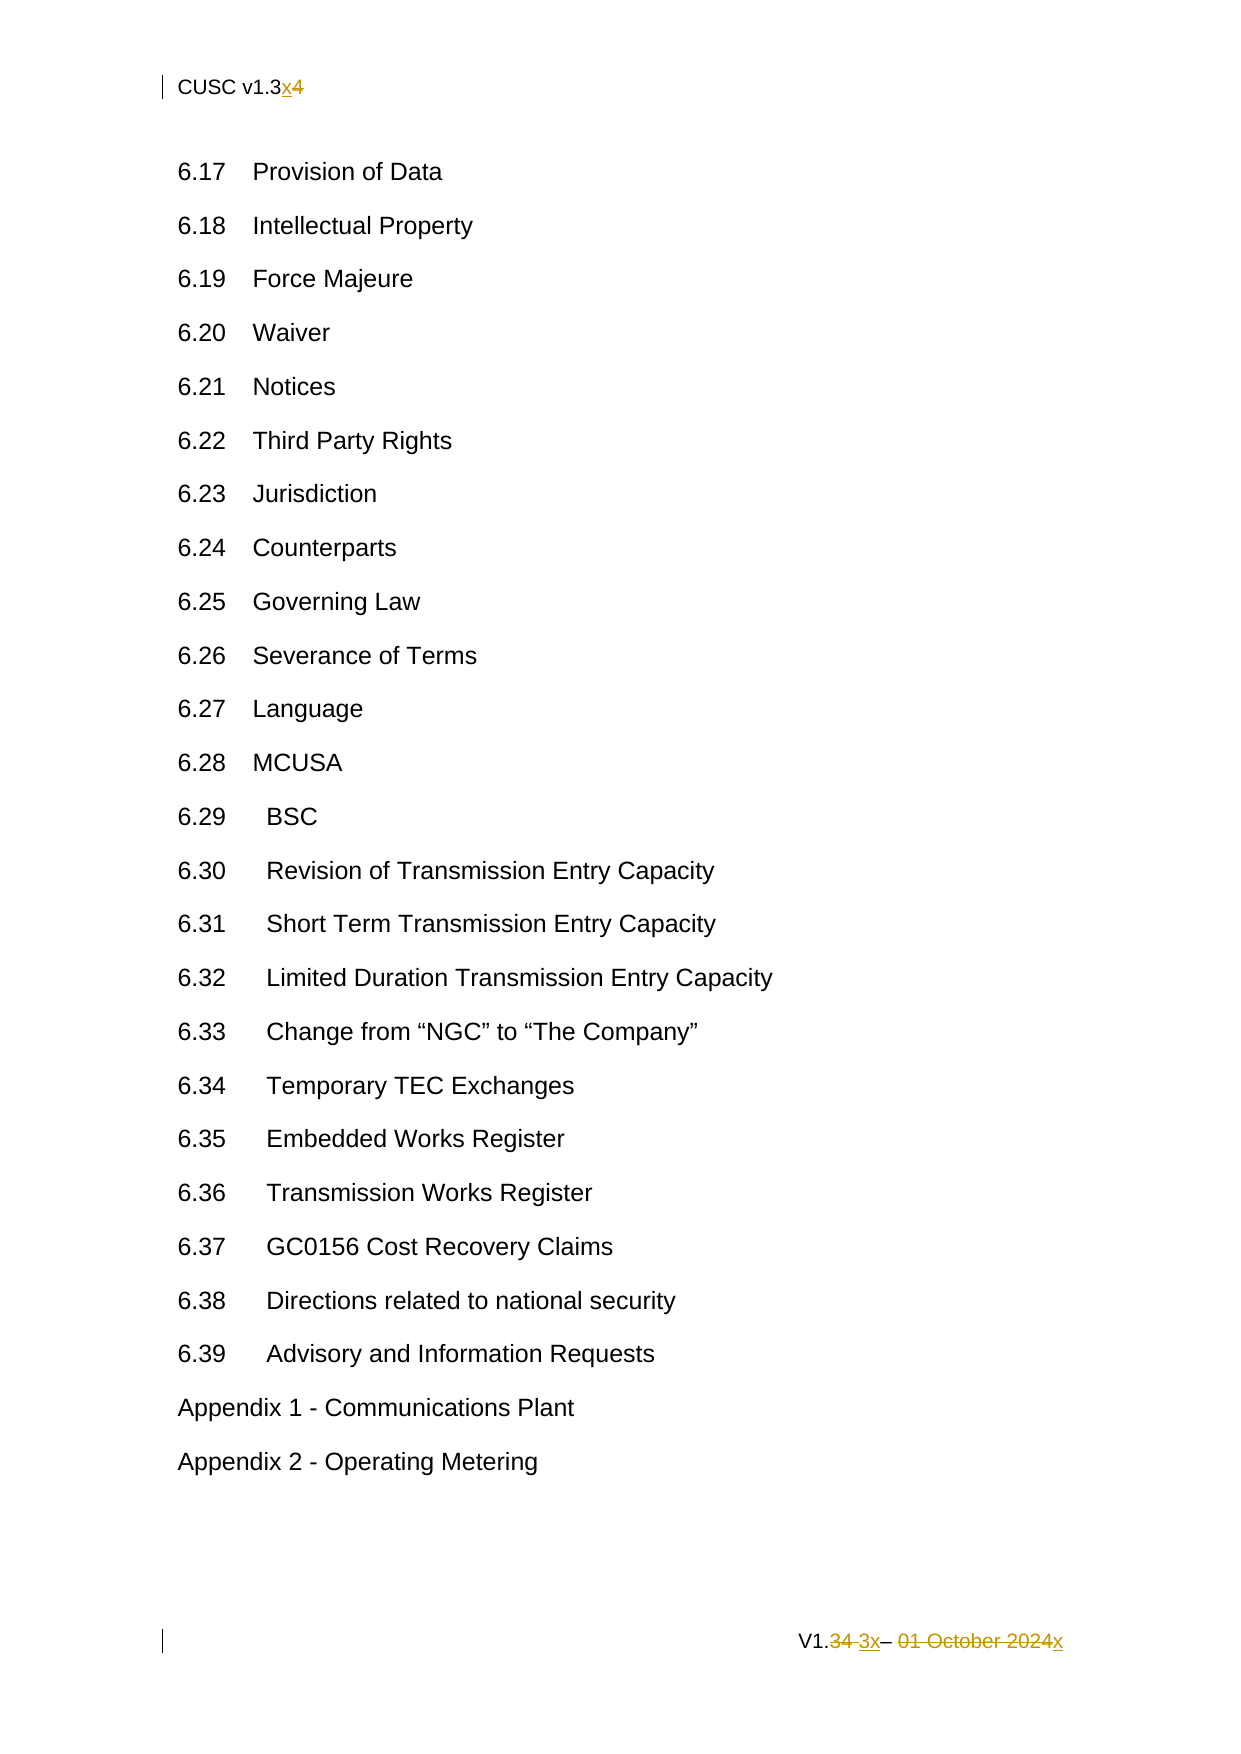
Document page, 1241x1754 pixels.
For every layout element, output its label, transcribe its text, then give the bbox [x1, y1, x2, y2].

text 6.22 Third Party Rights [177, 426, 1063, 454]
text 6.19 Force Majeure [177, 264, 1063, 293]
text Appendix 1 - Communications Plant [177, 1393, 1063, 1422]
text 6.20 Waiver [177, 318, 1063, 347]
text 6.26 Severance of Terms [177, 641, 1063, 669]
list GC0156 Cost Recovery Claims [177, 1232, 1063, 1261]
text 6.27 Language [177, 694, 1063, 723]
list Limited Duration Transmission Entry Capacity [177, 963, 1063, 992]
text Appendix 2 - Operating Metering [177, 1447, 1063, 1476]
list Directions related to national security [177, 1286, 1063, 1314]
list Transmission Works Register [177, 1178, 1063, 1207]
list BSC [177, 802, 1063, 831]
list Advisory and Information Requests [177, 1339, 1063, 1368]
list Revision of Transmission Entry Capacity [177, 856, 1063, 884]
text 6.18 Intellectual Property [177, 211, 1063, 239]
text 6.28 MCUSA [177, 748, 1063, 777]
list Temporary TEC Exchanges [177, 1071, 1063, 1099]
list Embedded Works Register [177, 1124, 1063, 1153]
text 6.21 Notices [177, 372, 1063, 401]
text 6.23 Jurisdiction [177, 479, 1063, 508]
text 6.17 Provision of Data [177, 157, 1063, 186]
list Change from “NGC” to “The Company” [177, 1017, 1063, 1046]
text 6.24 Counterparts [177, 533, 1063, 562]
list Short Term Transmission Entry Capacity [177, 909, 1063, 938]
text 6.25 Governing Law [177, 587, 1063, 616]
